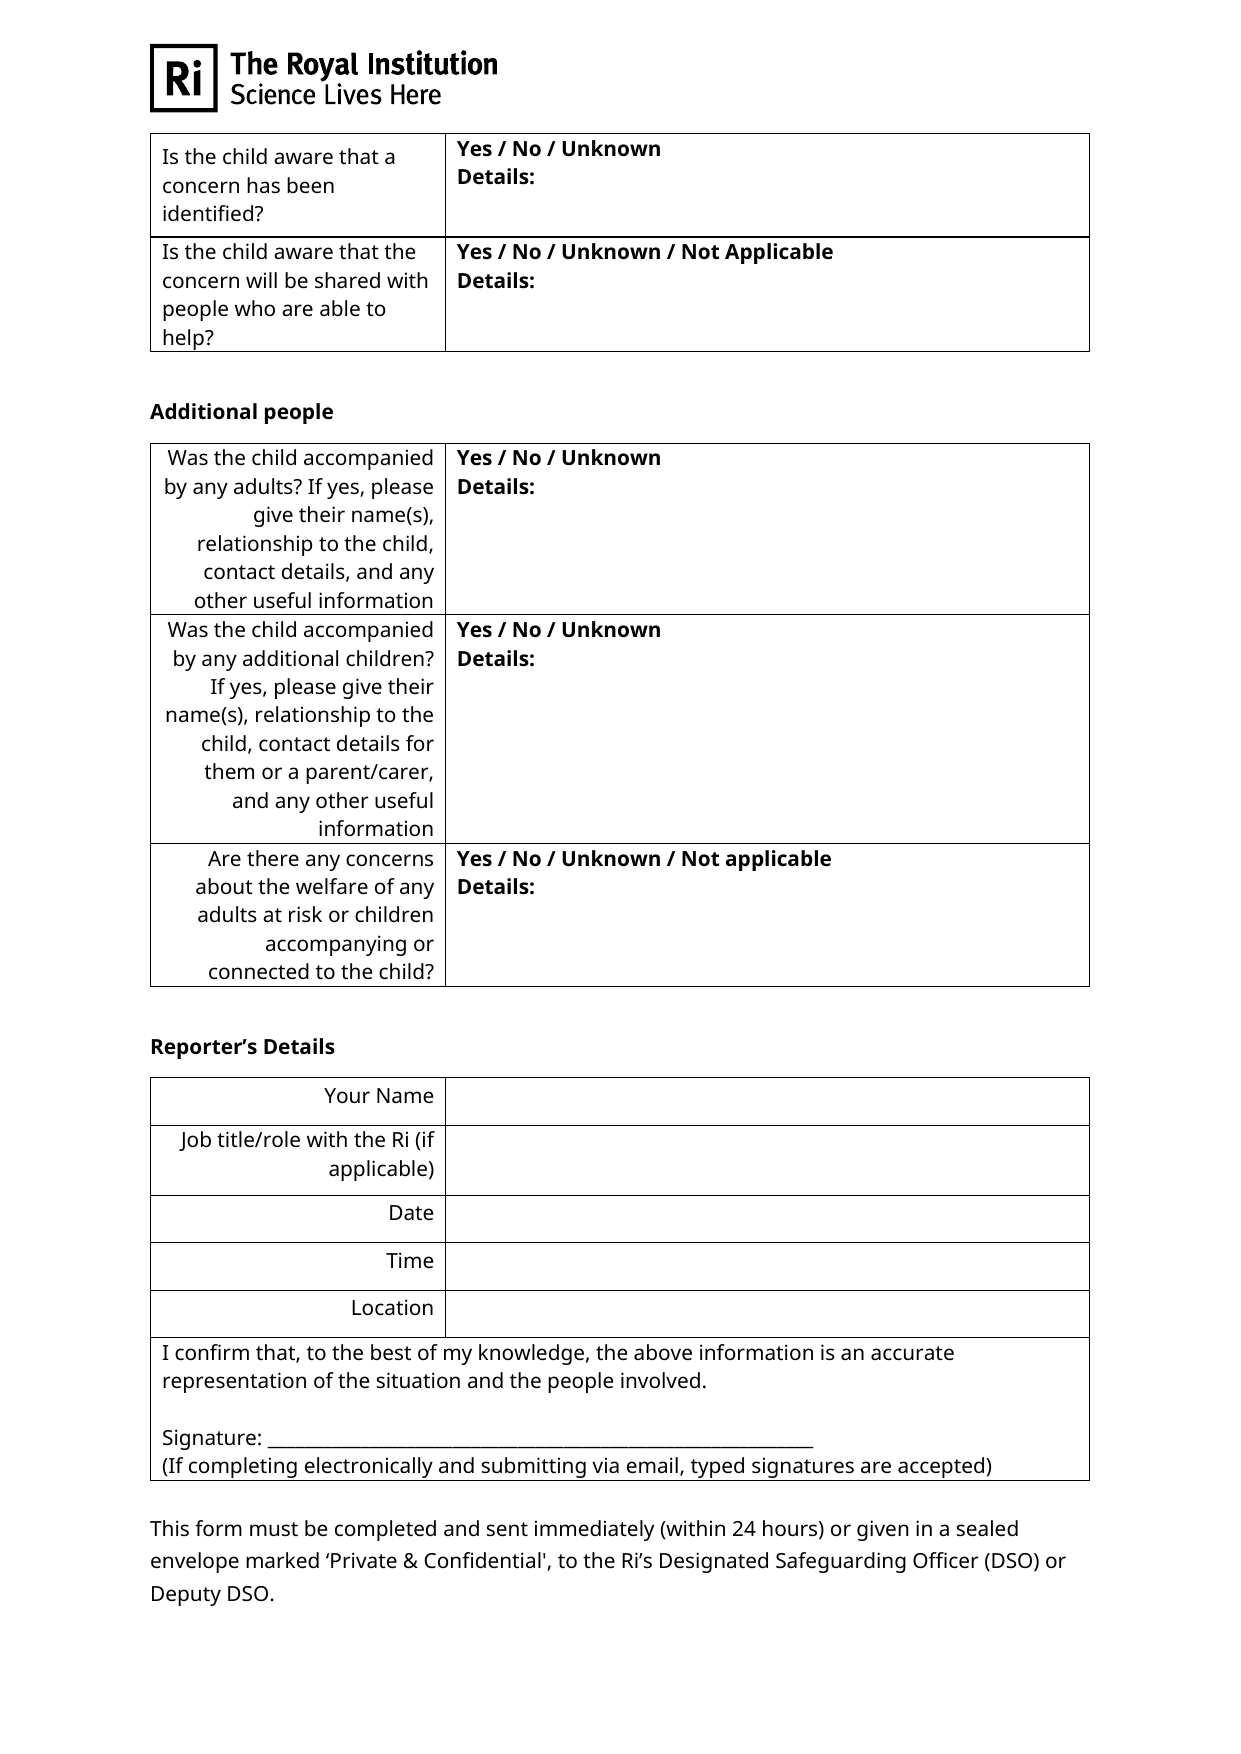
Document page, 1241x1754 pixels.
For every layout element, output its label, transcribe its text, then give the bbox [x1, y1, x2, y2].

table_cell [446, 1126, 1089, 1195]
text This form must be completed and sent immediately (within 24 hours) or given in a sealed envelope marked ‘Private & Confidential', to the Ri’s Designated Safeguarding Officer (DSO) or Deputy DSO. [150, 1481, 1090, 1607]
text Reporter’s Details [150, 1032, 1090, 1061]
text Additional people [150, 397, 1090, 426]
table_cell I confirm that, to the best of my knowledge, the above information is an accurate representation of the situation and the people involved. Signature: ___________________________________________________________ (If completing electronically and submitting via email, typed signatures are accepted) [151, 1338, 1089, 1480]
table_cell Are there any concerns about the welfare of any adults at risk or children accompanying or connected to the child? [151, 844, 445, 986]
table_header Yes / No / Unknown Details: [446, 444, 1089, 614]
table_cell [446, 1243, 1089, 1289]
table_cell Date [151, 1196, 445, 1242]
table_cell Yes / No / Unknown Details: [446, 134, 1089, 236]
table_cell Yes / No / Unknown / Not Applicable Details: [446, 238, 1089, 351]
table_cell Is the child aware that the concern will be shared with people who are able to help? [151, 238, 445, 351]
table_cell Yes / No / Unknown / Not applicable Details: [446, 844, 1089, 986]
table_cell Yes / No / Unknown Details: [446, 615, 1089, 843]
table_header Was the child accompanied by any adults? If yes, please give their name(s), relationship to the child, contact details, and any other useful information [151, 444, 445, 614]
table_cell Was the child accompanied by any additional children? If yes, please give their name(s), relationship to the child, contact details for them or a parent/carer, and any other useful information [151, 615, 445, 843]
table_cell Location [151, 1291, 445, 1337]
table_cell Is the child aware that a concern has been identified? [151, 134, 445, 236]
table_header [446, 1078, 1089, 1124]
table_cell [446, 1291, 1089, 1337]
table_header Your Name [151, 1078, 445, 1124]
table_cell [446, 1196, 1089, 1242]
table_cell Job title/role with the Ri (if applicable) [151, 1126, 445, 1195]
table_cell Time [151, 1243, 445, 1289]
